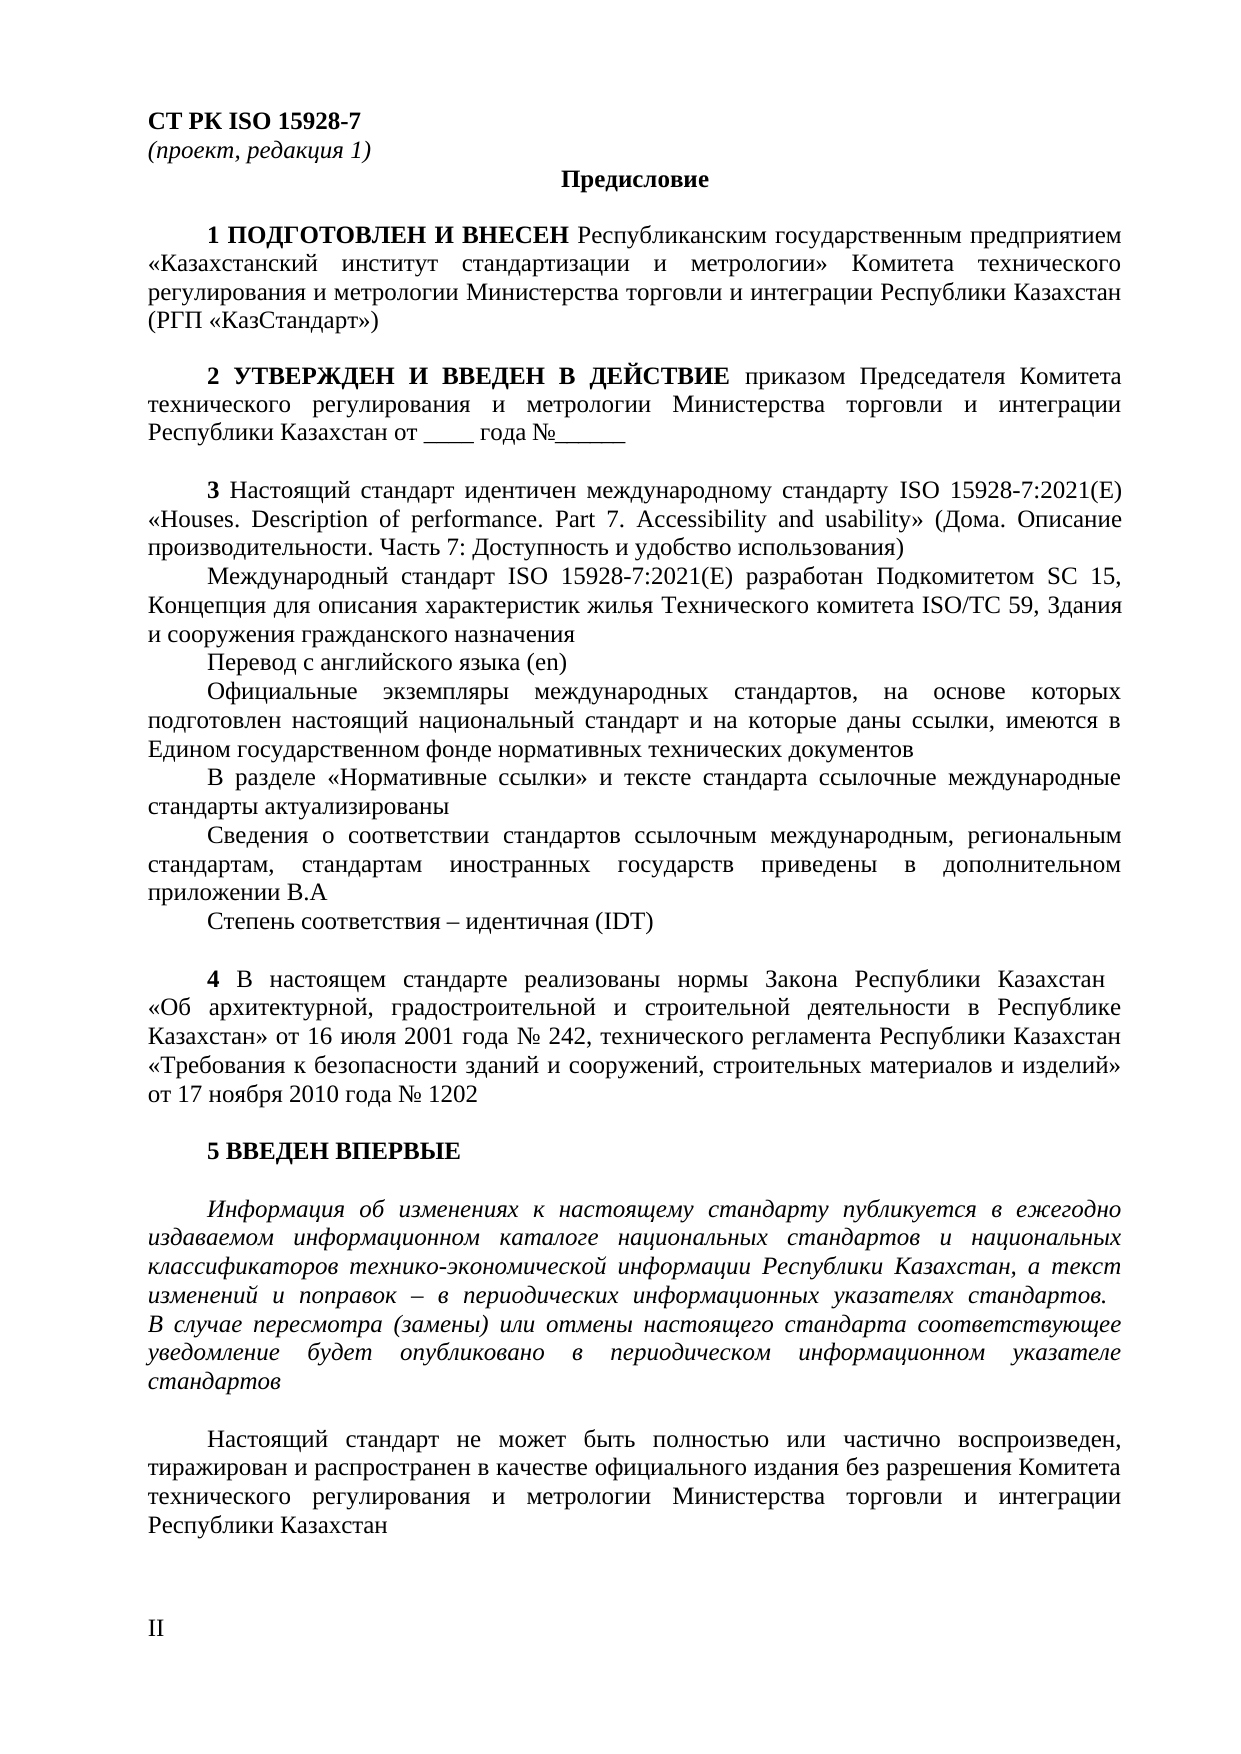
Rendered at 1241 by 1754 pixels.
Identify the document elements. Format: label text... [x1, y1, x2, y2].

text Предисловие [148, 164, 1122, 193]
text Официальные экземпляры международных стандартов, на основе которых подготовлен настоящий национальный стандарт и на которые даны ссылки, имеются в Едином государственном фонде нормативных технических документов [148, 676, 1122, 762]
text 4 В настоящем стандарте реализованы нормы Закона Республики Казахстан «Об архитектурной, градостроительной и строительной деятельности в Республике Казахстан» от 16 июля 2001 года № 242, технического регламента Республики Казахстан «Требования к безопасности зданий и сооружений, строительных материалов и изделий» от 17 ноября 2010 года № 1202 [148, 964, 1122, 1107]
text Перевод с английского языка (en) [148, 647, 1122, 676]
text Международный стандарт ISO 15928-7:2021(E) разработан Подкомитетом SC 15, Концепция для описания характеристик жилья Технического комитета ISO/TC 59, Здания и сооружения гражданского назначения [148, 561, 1122, 647]
text 5 ВВЕДЕН ВПЕРВЫЕ [148, 1136, 1122, 1165]
text Сведения о соответствии стандартов ссылочным международным, региональным стандартам, стандартам иностранных государств приведены в дополнительном приложении В.А [148, 820, 1122, 906]
text 3 Настоящий стандарт идентичен международному стандарту ISO 15928-7:2021(E) «Houses. Description of performance. Part 7. Accessibility and usability» (Дома. Описание производительности. Часть 7: Доступность и удобство использования) [148, 475, 1122, 561]
text В разделе «Нормативные ссылки» и тексте стандарта ссылочные международные стандарты актуализированы [148, 762, 1122, 820]
text 2 УТВЕРЖДЕН И ВВЕДЕН В ДЕЙСТВИЕ приказом Председателя Комитета технического регулирования и метрологии Министерства торговли и интеграции Республики Казахстан от ____ года №______ [148, 362, 1122, 446]
text 1 ПОДГОТОВЛЕН И ВНЕСЕН Республиканским государственным предприятием «Казахстанский институт стандартизации и метрологии» Комитета технического регулирования и метрологии Министерства торговли и интеграции Республики Казахстан (РГП «КазСтандарт») [148, 221, 1122, 333]
text Настоящий стандарт не может быть полностью или частично воспроизведен, тиражирован и распространен в качестве официального издания без разрешения Комитета технического регулирования и метрологии Министерства торговли и интеграции Республики Казахстан [148, 1424, 1122, 1539]
text Информация об изменениях к настоящему стандарту публикуется в ежегодно издаваемом информационном каталоге национальных стандартов и национальных классификаторов технико-экономической информации Республики Казахстан, а текст изменений и поправок – в периодических информационных указателях стандартов. В случае пересмотра (замены) или отмены настоящего стандарта соответствующее уведомление будет опубликовано в периодическом информационном указателе стандартов [148, 1194, 1122, 1395]
text Степень соответствия – идентичная (IDT) [148, 906, 1122, 935]
